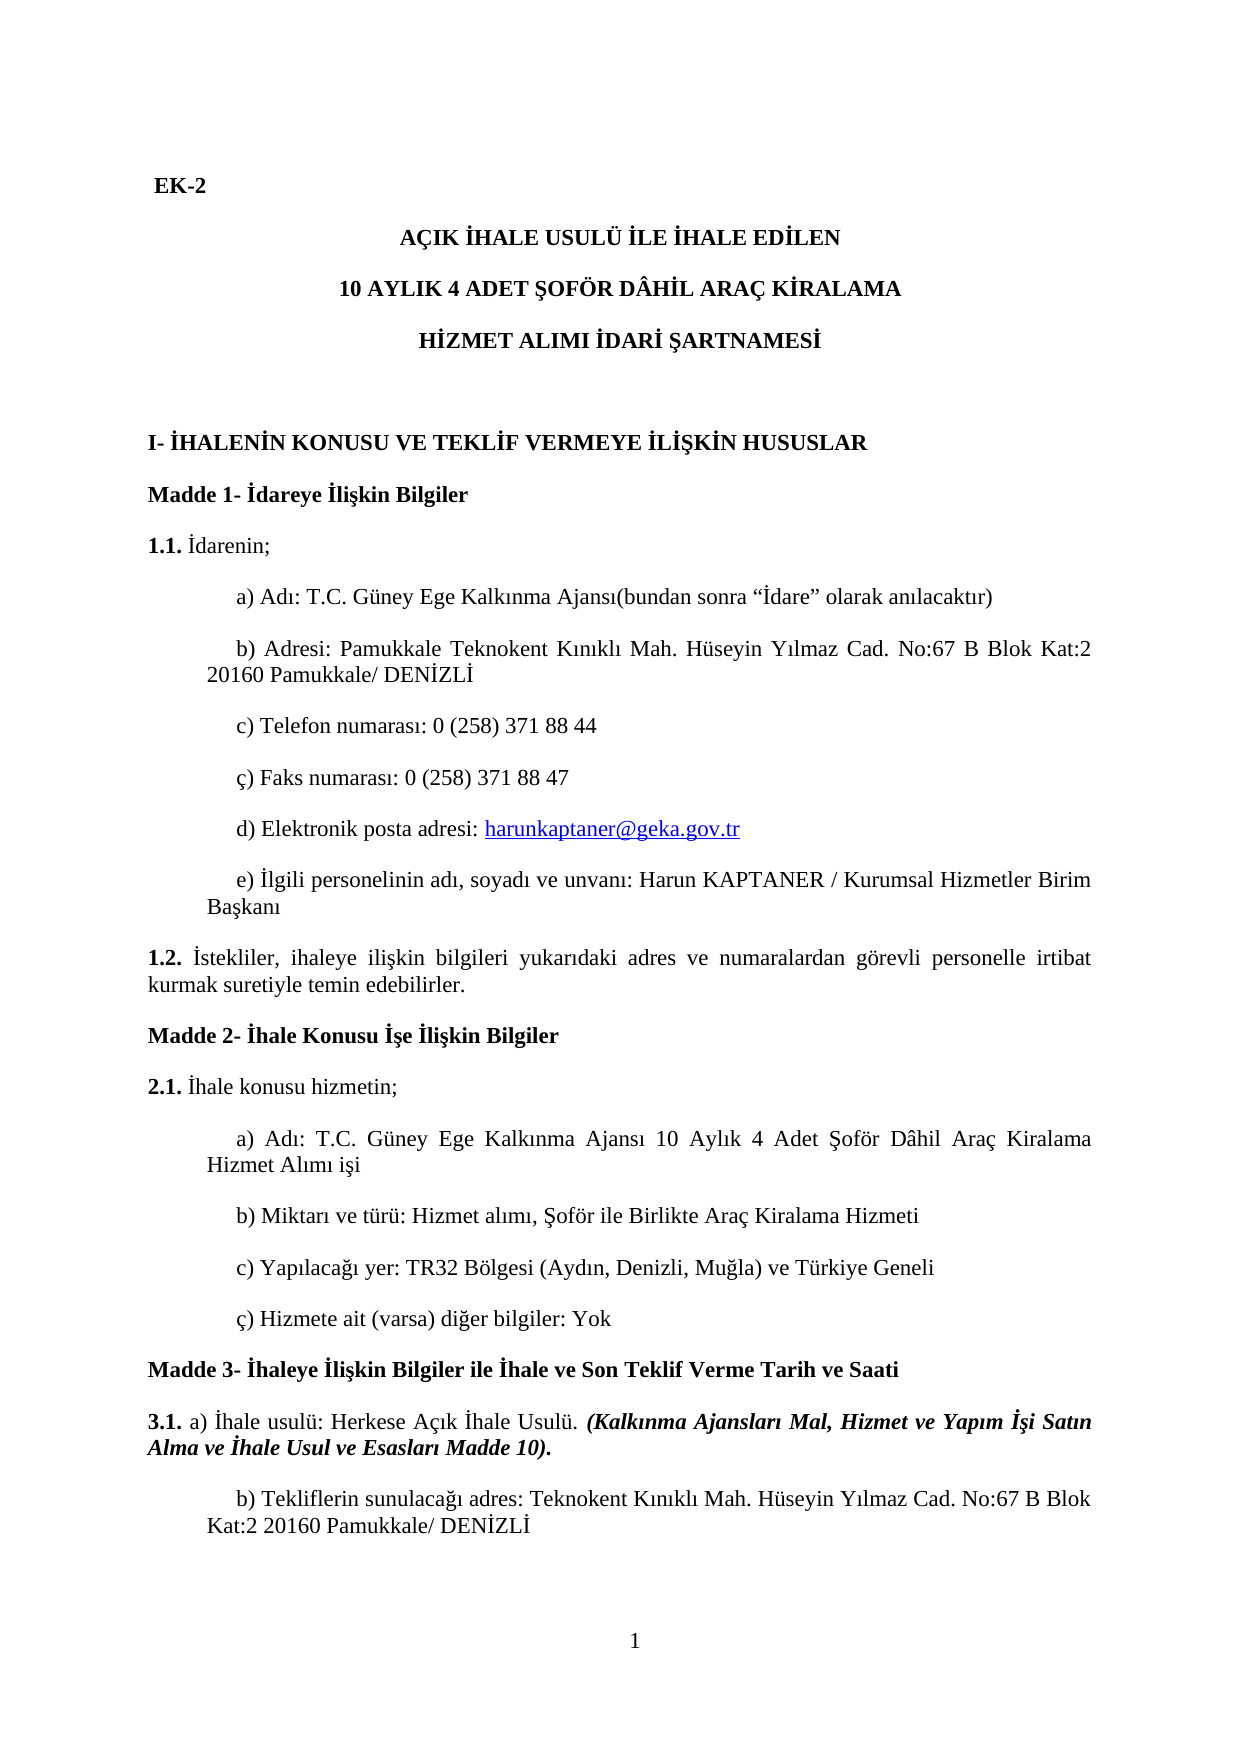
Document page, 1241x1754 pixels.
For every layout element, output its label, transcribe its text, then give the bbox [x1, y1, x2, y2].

text a) Adı: T.C. Güney Ege Kalkınma Ajansı 10 Aylık 4 Adet Şoför Dâhil Araç Kiralama Hizmet Alımı işi [207, 1125, 1093, 1177]
text e) İlgili personelinin adı, soyadı ve unvanı: Harun KAPTANER / Kurumsal Hizmetler Birim Başkanı [207, 867, 1093, 919]
text Madde 2- İhale Konusu İşe İlişkin Bilgiler [148, 1022, 1093, 1048]
text c) Yapılacağı yer: TR32 Bölgesi (Aydın, Denizli, Muğla) ve Türkiye Geneli [207, 1254, 1093, 1280]
text 1.1. İdarenin; [148, 532, 1093, 558]
text AÇIK İHALE USULÜ İLE İHALE EDİLEN [148, 224, 1093, 250]
text a) Adı: T.C. Güney Ege Kalkınma Ajansı(bundan sonra “İdare” olarak anılacaktır) [207, 583, 1093, 610]
text 2.1. İhale konusu hizmetin; [148, 1073, 1093, 1100]
text 3.1. a) İhale usulü: Herkese Açık İhale Usulü. (Kalkınma Ajansları Mal, Hizmet ve Yapım İşi Satın Alma ve İhale Usul ve Esasları Madde 10). [148, 1408, 1093, 1461]
text ç) Faks numarası: 0 (258) 371 88 47 [207, 764, 1093, 790]
text 10 AYLIK 4 ADET ŞOFÖR DÂHİL ARAÇ KİRALAMA [148, 275, 1093, 302]
text EK-2 [148, 173, 1093, 199]
text d) Elektronik posta adresi: harunkaptaner@geka.gov.tr [207, 815, 1093, 842]
text HİZMET ALIMI İDARİ ŞARTNAMESİ [148, 327, 1093, 353]
text b) Adresi: Pamukkale Teknokent Kınıklı Mah. Hüseyin Yılmaz Cad. No:67 B Blok Kat:2 20160 Pamukkale/ DENİZLİ [207, 635, 1093, 687]
text c) Telefon numarası: 0 (258) 371 88 44 [207, 712, 1093, 739]
text Madde 1- İdareye İlişkin Bilgiler [148, 481, 1093, 507]
text b) Tekliflerin sunulacağı adres: Teknokent Kınıklı Mah. Hüseyin Yılmaz Cad. No:67 B Blok Kat:2 20160 Pamukkale/ DENİZLİ [207, 1486, 1093, 1538]
text ç) Hizmete ait (varsa) diğer bilgiler: Yok [207, 1305, 1093, 1331]
text Madde 3- İhaleye İlişkin Bilgiler ile İhale ve Son Teklif Verme Tarih ve Saati [148, 1356, 1093, 1383]
text 1.2. İstekliler, ihaleye ilişkin bilgileri yukarıdaki adres ve numaralardan görevli personelle irtibat kurmak suretiyle temin edebilirler. [148, 944, 1093, 997]
text I- İHALENİN KONUSU VE TEKLİF VERMEYE İLİŞKİN HUSUSLAR [148, 429, 1093, 456]
text b) Miktarı ve türü: Hizmet alımı, Şoför ile Birlikte Araç Kiralama Hizmeti [207, 1202, 1093, 1229]
